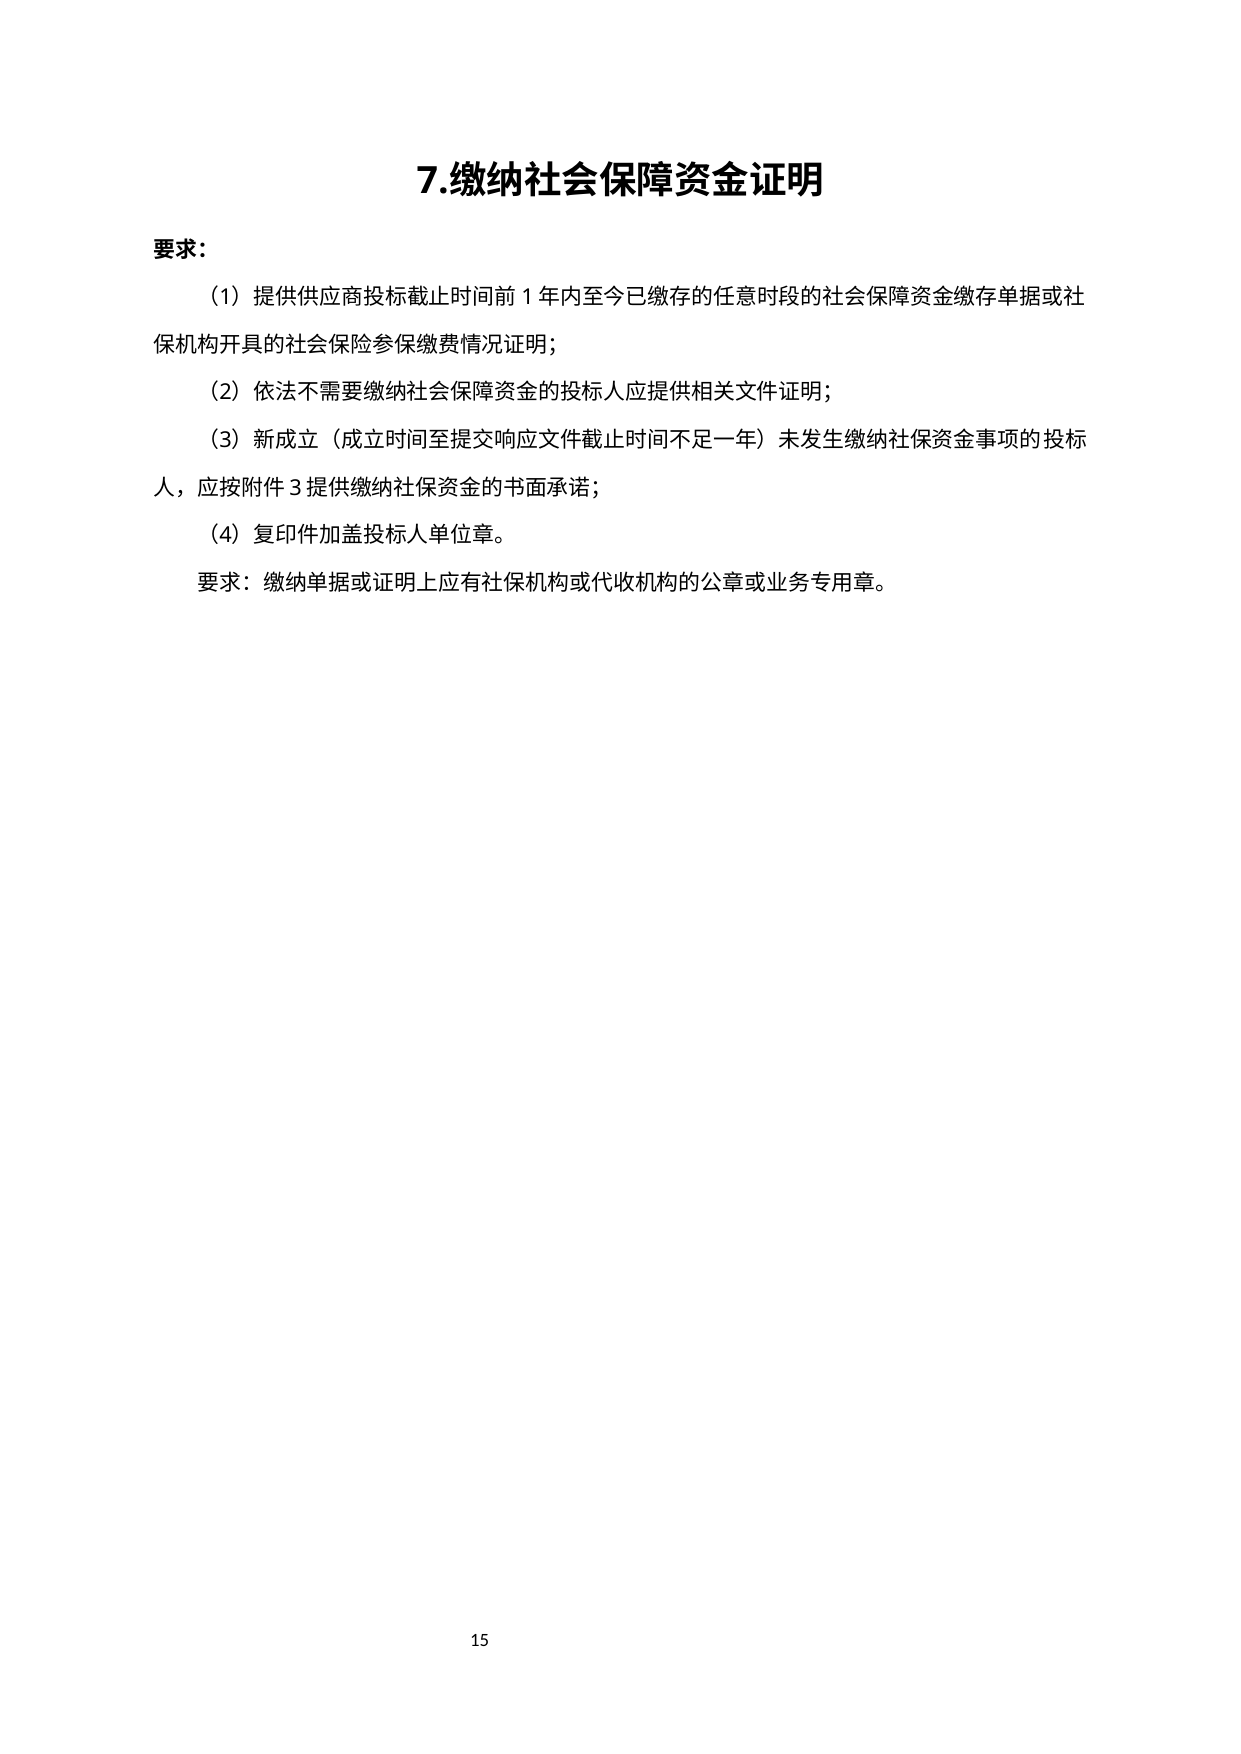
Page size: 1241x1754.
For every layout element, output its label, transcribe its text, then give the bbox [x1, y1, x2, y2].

text （3）新成立（成立时间至提交响应文件截止时间不足一年）未发生缴纳社保资金事项的投标人，应按附件3提供缴纳社保资金的书面承诺； [153, 422, 1087, 501]
text （1）提供供应商投标截止时间前1年内至今已缴存的任意时段的社会保障资金缴存单据或社保机构开具的社会保险参保缴费情况证明； [153, 279, 1087, 358]
text （4）复印件加盖投标人单位章。 [153, 517, 1087, 549]
text 要求： [153, 232, 1087, 263]
list 缴纳社会保障资金证明 [153, 150, 1087, 204]
text 要求：缴纳单据或证明上应有社保机构或代收机构的公章或业务专用章。 [153, 565, 1087, 596]
text （2）依法不需要缴纳社会保障资金的投标人应提供相关文件证明； [153, 374, 1087, 406]
